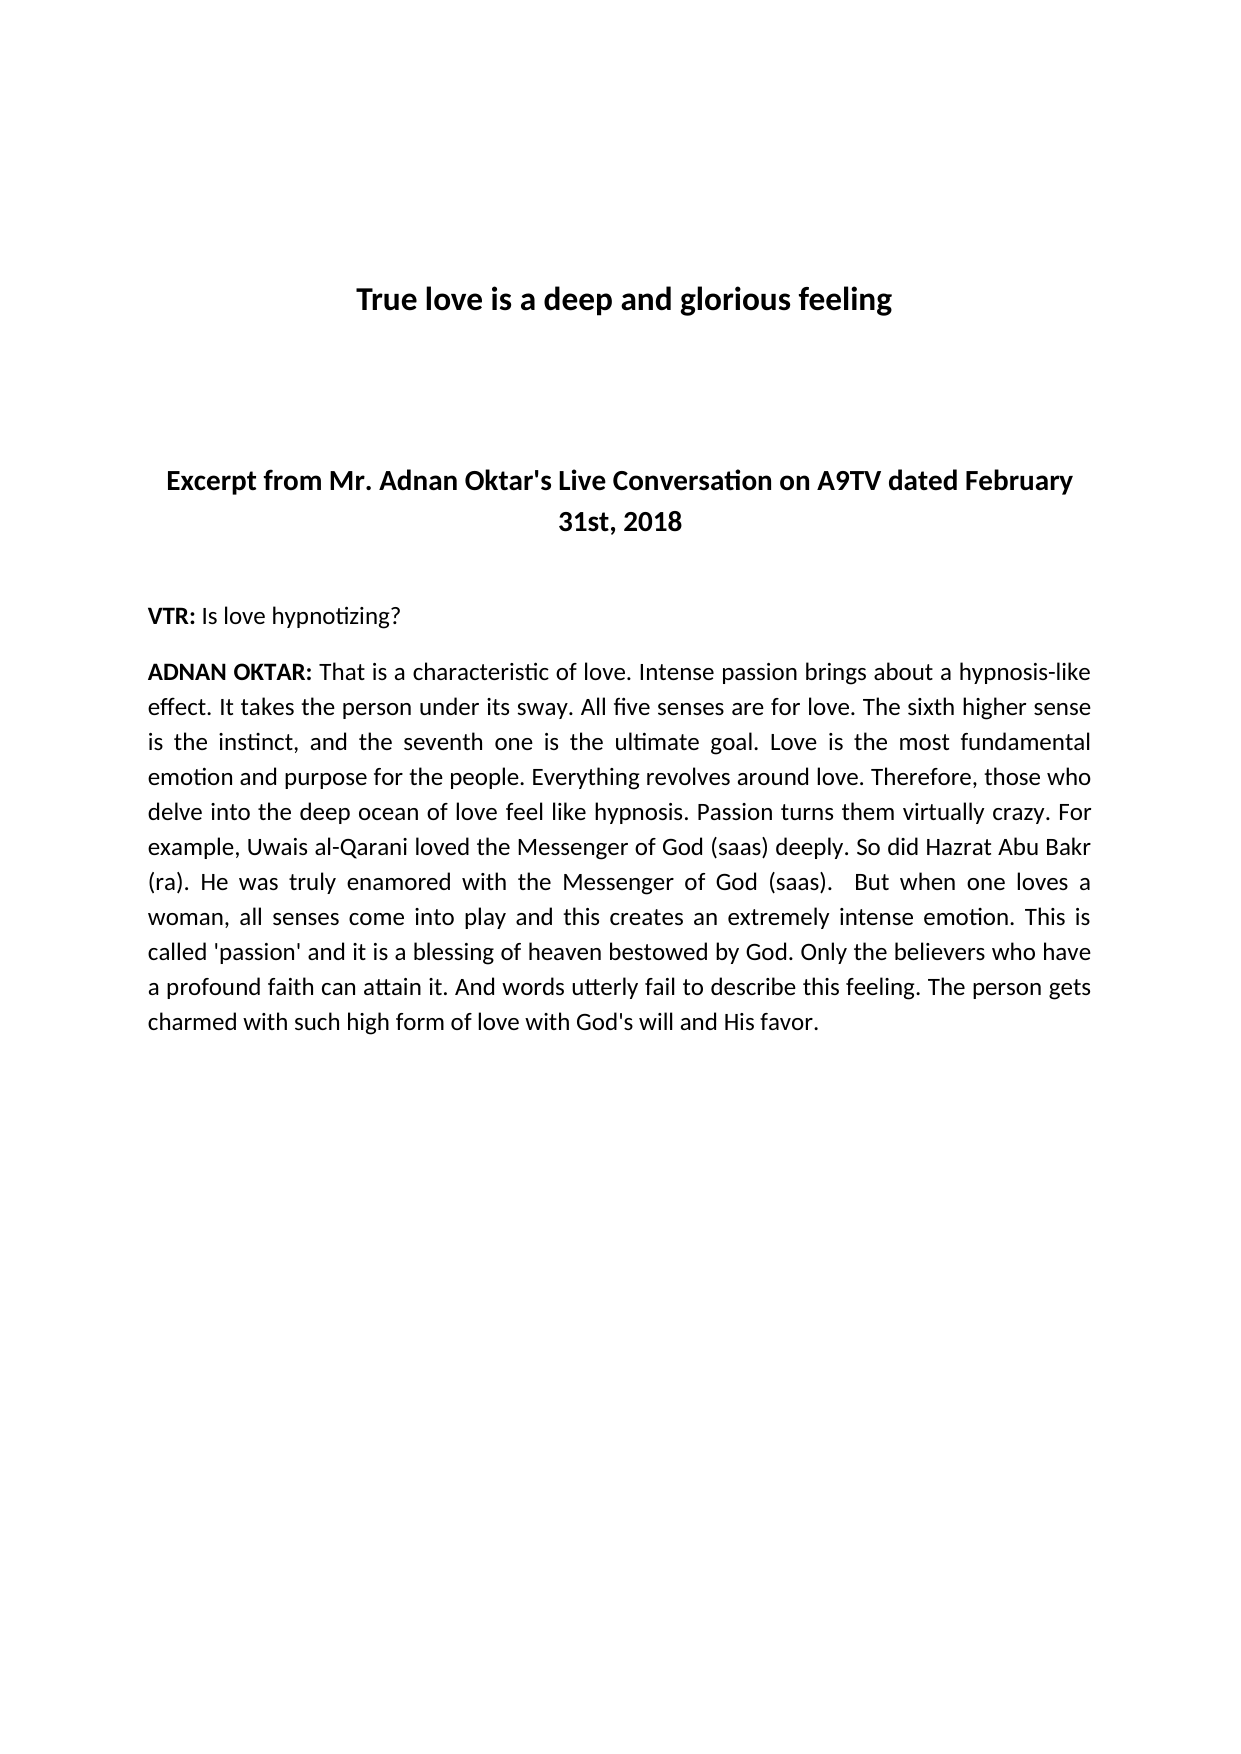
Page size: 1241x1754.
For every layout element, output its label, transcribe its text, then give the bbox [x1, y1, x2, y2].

subtitle True love is a deep and glorious feeling [148, 278, 1093, 318]
text ADNAN OKTAR: That is a characteristic of love. Intense passion brings about a hypnosis-like effect. It takes the person under its sway. All five senses are for love. The sixth higher sense is the instinct, and the seventh one is the ultimate goal. Love is the most fundamental emotion and purpose for the people. Everything revolves around love. Therefore, those who delve into the deep ocean of love feel like hypnosis. Passion turns them virtually crazy. For example, Uwais al-Qarani loved the Messenger of God (saas) deeply. So did Hazrat Abu Bakr (ra). He was truly enamored with the Messenger of God (saas). But when one loves a woman, all senses come into play and this creates an extremely intense emotion. This is called 'passion' and it is a blessing of heaven bestowed by God. Only the believers who have a profound faith can attain it. And words utterly fail to describe this feeling. The person gets charmed with such high form of love with God's will and His favor. [148, 656, 1093, 1036]
text Excerpt from Mr. Adnan Oktar's Live Conversation on A9TV dated February 31st, 2018 [148, 462, 1093, 539]
text VTR: Is love hypnotizing? [148, 600, 1093, 631]
